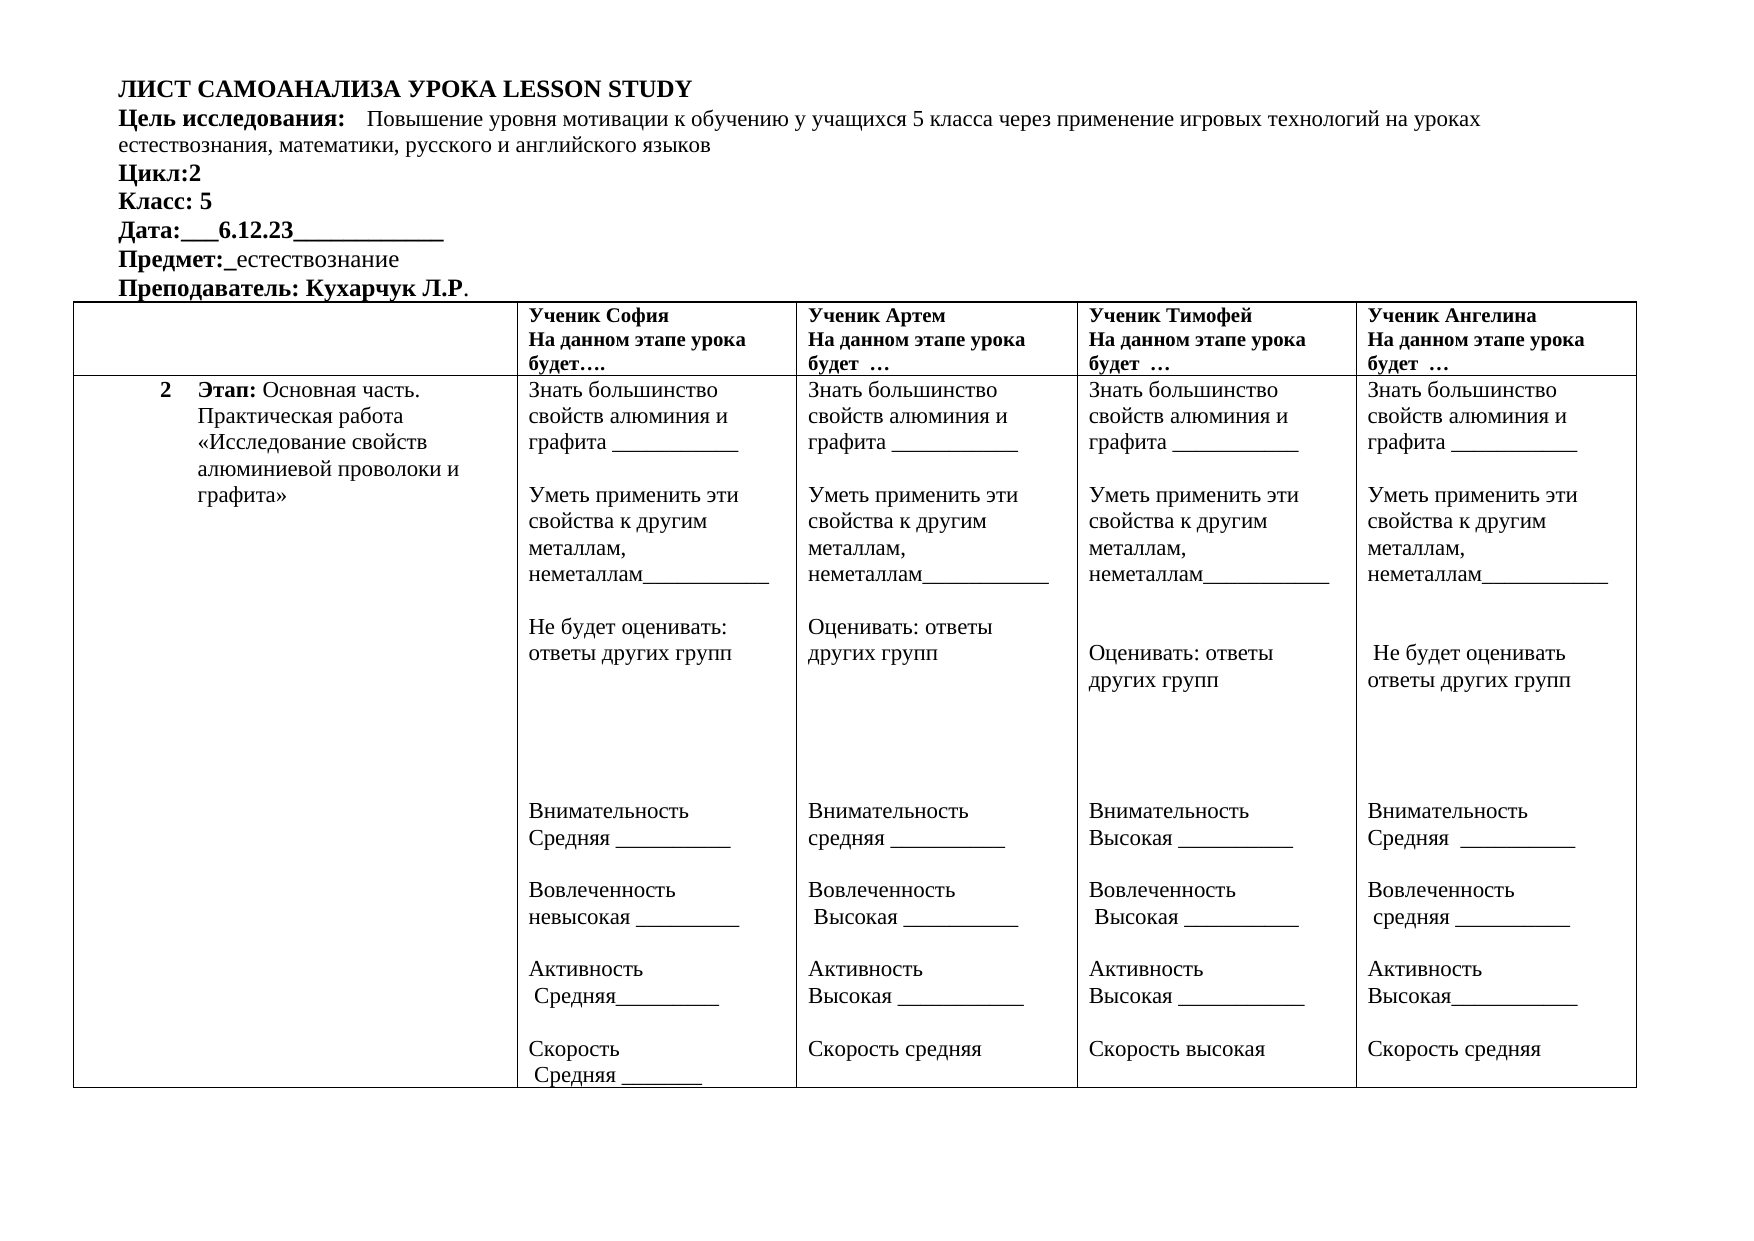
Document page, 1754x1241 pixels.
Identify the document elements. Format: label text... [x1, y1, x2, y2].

table_cell Знать большинство свойств алюминия и графита ___________ Уметь применить эти свойства к другим металлам, неметаллам___________ Оценивать: ответы других групп Внимательность Высокая __________ Вовлеченность Высокая __________ Активность Высокая ___________ Скорость высокая [1078, 376, 1356, 1087]
text Цель исследования: Повышение уровня мотивации к обучению у учащихся 5 класса через применение игровых технологий на уроках естествознания, математики, русского и английского языков [118, 103, 1636, 158]
text Дата:___6.12.23____________ [118, 215, 1636, 244]
table_header Ученик Артем На данном этапе урока будет … [797, 303, 1077, 375]
text Преподаватель: Кухарчук Л.Р. [118, 273, 1636, 301]
text Класс: 5 [118, 186, 1636, 215]
table_header Ученик Ангелина На данном этапе урока будет … [1357, 303, 1636, 375]
table_cell Знать большинство свойств алюминия и графита ___________ Уметь применить эти свойства к другим металлам, неметаллам___________ Оценивать: ответы других групп Внимательность средняя __________ Вовлеченность Высокая __________ Активность Высокая ___________ Скорость средняя [797, 376, 1077, 1087]
table_header [74, 303, 517, 375]
text Цикл:2 [118, 158, 1636, 186]
text Предмет:_естествознание [118, 244, 1636, 273]
table_cell Этап: Основная часть. Практическая работа «Исследование свойств алюминиевой проволоки и графита» [74, 376, 517, 1087]
table_cell Знать большинство свойств алюминия и графита ___________ Уметь применить эти свойства к другим металлам, неметаллам___________ Не будет оценивать ответы других групп Внимательность Средняя __________ Вовлеченность средняя __________ Активность Высокая___________ Скорость средняя [1357, 376, 1636, 1087]
table_cell Знать большинство свойств алюминия и графита ___________ Уметь применить эти свойства к другим металлам, неметаллам___________ Не будет оценивать: ответы других групп Внимательность Средняя __________ Вовлеченность невысокая _________ Активность Средняя_________ Скорость Средняя _______ [518, 376, 796, 1087]
table_header Ученик Тимофей На данном этапе урока будет … [1078, 303, 1356, 375]
text ЛИСТ САМОАНАЛИЗА УРОКА LESSON STUDY [118, 74, 1636, 103]
table_header Ученик София На данном этапе урока будет…. [518, 303, 796, 375]
